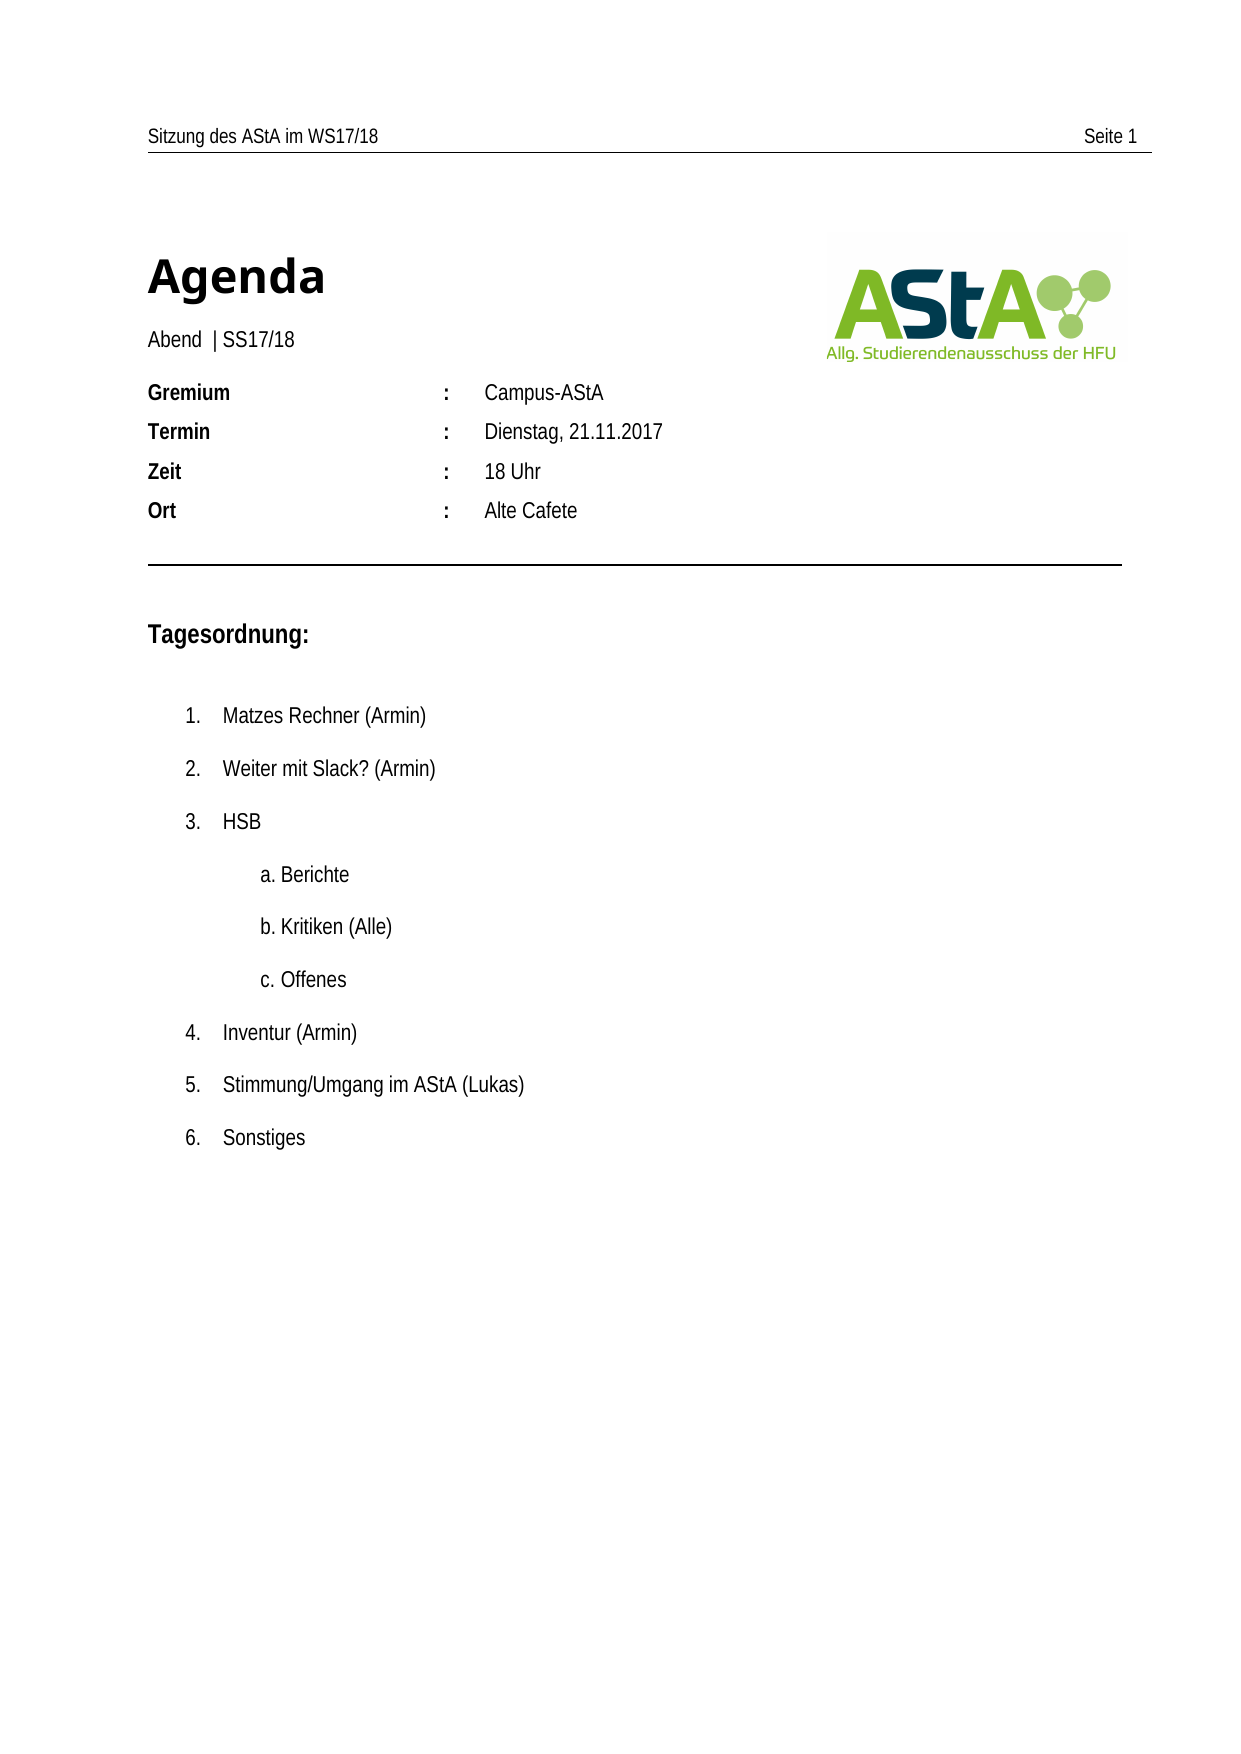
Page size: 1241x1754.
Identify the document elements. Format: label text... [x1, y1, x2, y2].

list Inventur (Armin) [185, 1019, 1122, 1045]
list HSB [185, 808, 1122, 834]
text Ort : Alte Cafete [148, 497, 1122, 523]
list Offenes [260, 966, 1122, 992]
list Stimmung/Umgang im AStA (Lukas) [185, 1071, 1122, 1098]
picture [826, 232, 1129, 362]
list Weiter mit Slack? (Armin) [185, 755, 1122, 781]
text Tagesordnung: [148, 619, 1122, 650]
list Matzes Rechner (Armin) [185, 702, 1122, 729]
list Sonstiges [185, 1124, 1122, 1150]
text Abend | SS17/18 [148, 326, 826, 352]
text Zeit : 18 Uhr [148, 458, 1122, 484]
text Agenda [148, 243, 826, 307]
text Termin : Dienstag, 21.11.2017 [148, 418, 1122, 444]
text Gremium : Campus-AStA [148, 379, 1122, 405]
list Berichte [260, 861, 1122, 887]
list Kritiken (Alle) [260, 913, 1122, 939]
